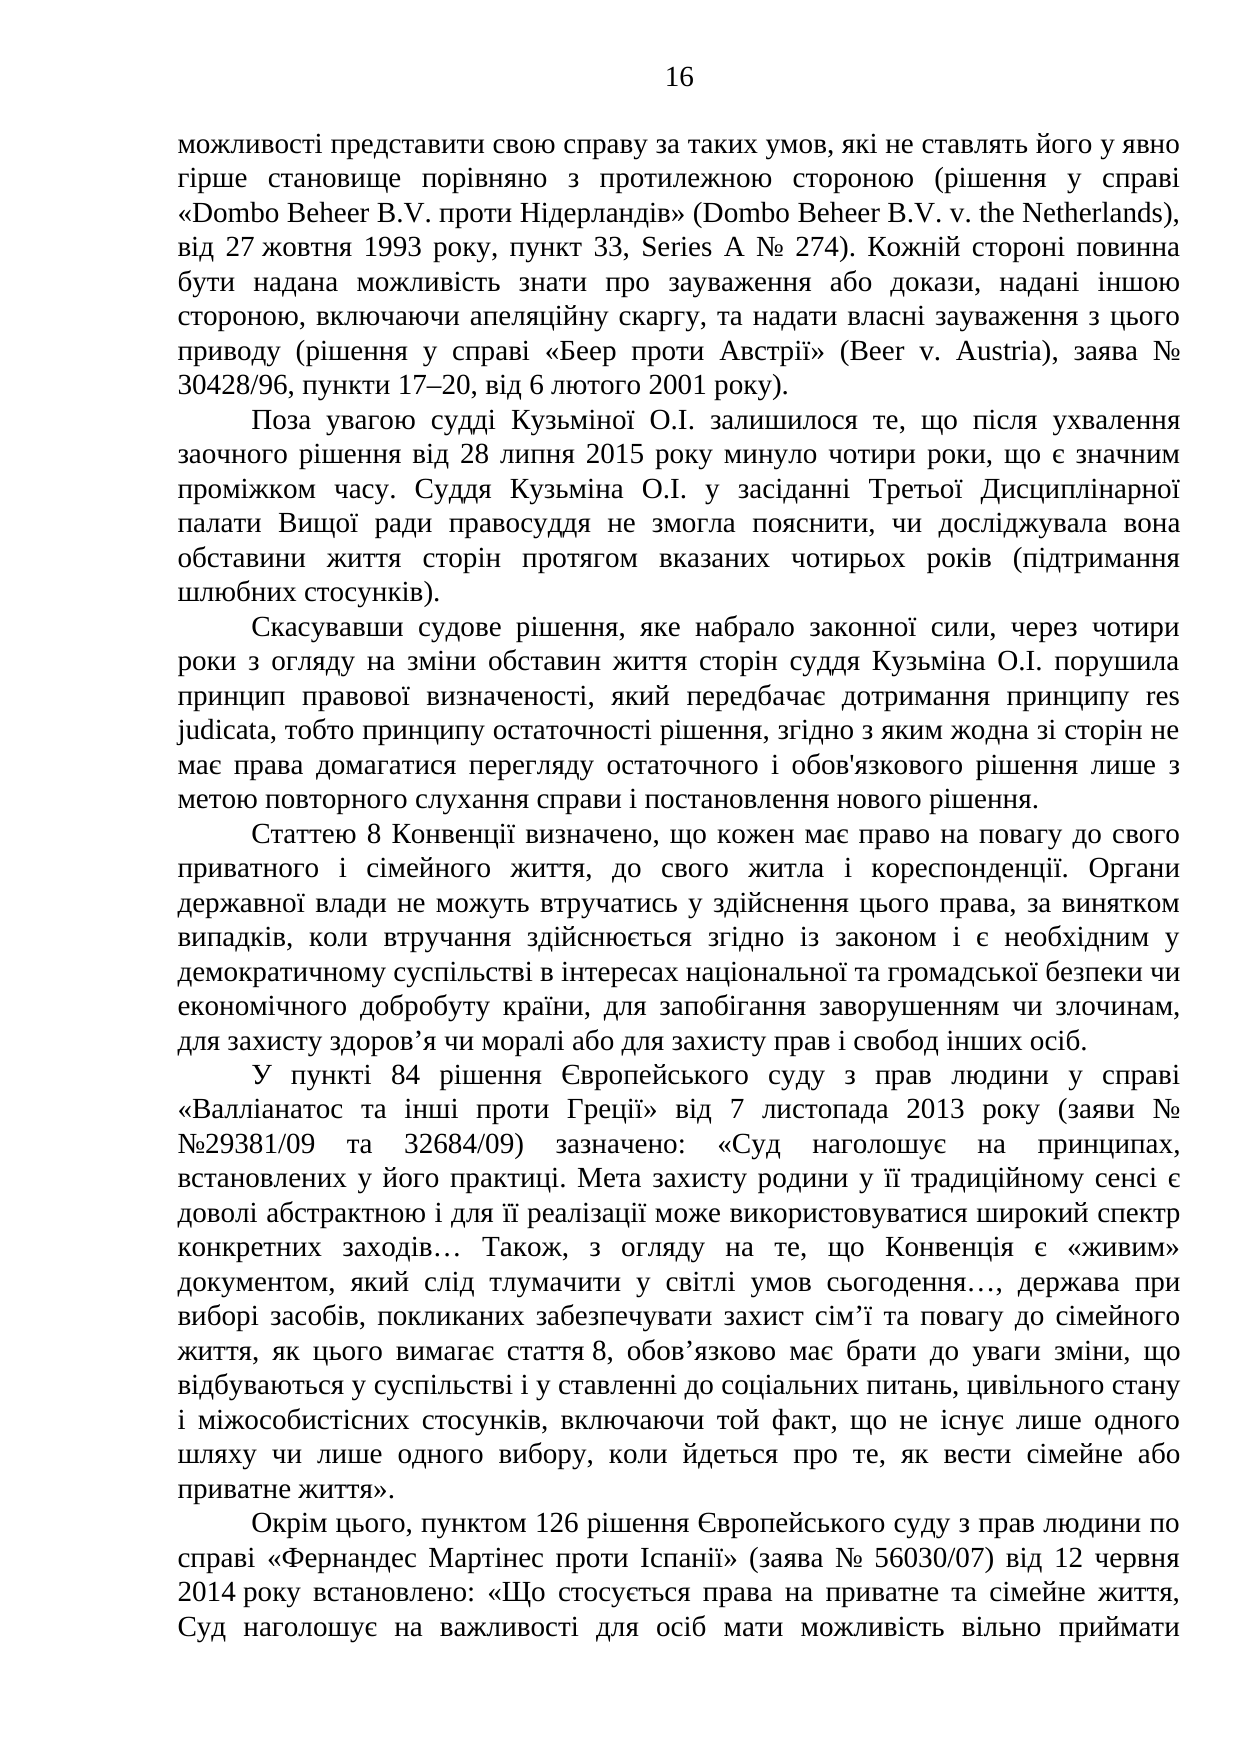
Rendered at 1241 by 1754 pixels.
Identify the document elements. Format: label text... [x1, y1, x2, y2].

text Поза увагою судді Кузьміної О.І. залишилося те, що після ухвалення заочного рішення від 28 липня 2015 року минуло чотири роки, що є значним проміжком часу. Суддя Кузьміна О.І. у засіданні Третьої Дисциплінарної палати Вищої ради правосуддя не змогла пояснити, чи досліджувала вона обставини життя сторін протягом вказаних чотирьох років (підтримання шлюбних стосунків). [177, 402, 1181, 608]
text У пункті 84 рішення Європейського суду з прав людини у справі «Валліанатос та інші проти Греції» від 7 листопада 2013 року (заяви №№29381/09 та 32684/09) зазначено: «Суд наголошує на принципах, встановлених у його практиці. Мета захисту родини у її традиційному сенсі є доволі абстрактною і для її реалізації може використовуватися широкий спектр конкретних заходів… Також, з огляду на те, що Конвенція є «живим» документом, який слід тлумачити у світлі умов сьогодення…, держава при виборі засобів, покликаних забезпечувати захист сім’ї та повагу до сімейного життя, як цього вимагає стаття 8, обов’язково має брати до уваги зміни, що відбуваються у суспільстві і у ставленні до соціальних питань, цивільного стану і міжособистісних стосунків, включаючи той факт, що не існує лише одного шляху чи лише одного вибору, коли йдеться про те, як вести сімейне або приватне життя». [177, 1057, 1181, 1504]
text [177, 1505, 1181, 1642]
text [177, 126, 1181, 401]
text Скасувавши судове рішення, яке набрало законної сили, через чотири роки з огляду на зміни обставин життя сторін суддя Кузьміна О.І. порушила принцип правової визначеності, який передбачає дотримання принципу res judicata, тобто принципу остаточності рішення, згідно з яким жодна зі сторін не має права домагатися перегляду остаточного і обов'язкового рішення лише з метою повторного слухання справи і постановлення нового рішення. [177, 609, 1181, 815]
text Статтею 8 Конвенції визначено, що кожен має право на повагу до свого приватного і сімейного життя, до свого житла і кореспонденції. Органи державної влади не можуть втручатись у здійснення цього права, за винятком випадків, коли втручання здійснюється згідно із законом і є необхідним у демократичному суспільстві в інтересах національної та громадської безпеки чи економічного добробуту країни, для запобігання заворушенням чи злочинам, для захисту здоров’я чи моралі або для захисту прав і свобод інших осіб. [177, 816, 1181, 1056]
